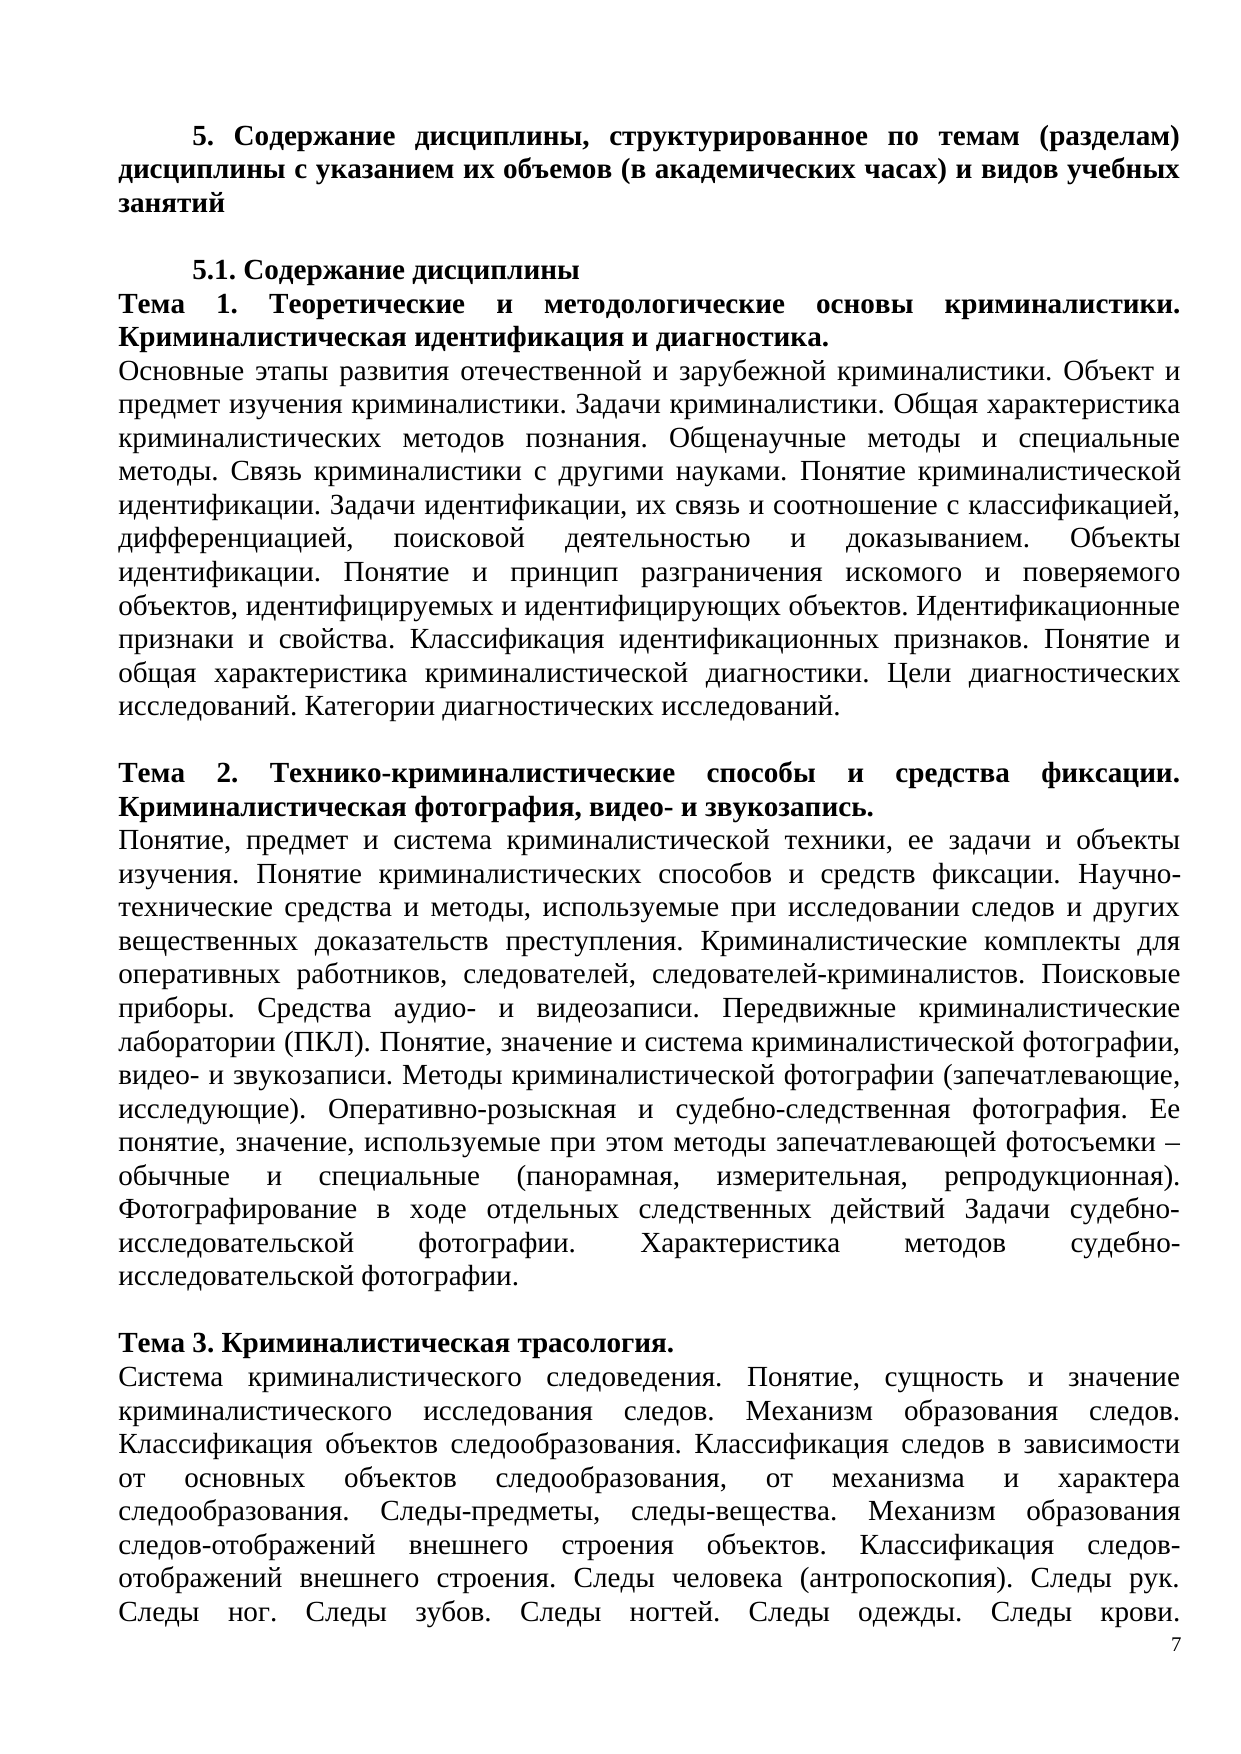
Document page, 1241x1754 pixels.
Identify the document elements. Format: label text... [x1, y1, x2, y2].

text Тема 3. Криминалистическая трасология. [118, 1326, 1181, 1359]
text Основные этапы развития отечественной и зарубежной криминалистики. Объект и предмет изучения криминалистики. Задачи криминалистики. Общая характеристика криминалистических методов познания. Общенаучные методы и специальные методы. Связь криминалистики с другими науками. Понятие криминалистической идентификации. Задачи идентификации, их связь и соотношение с классификацией, дифференциацией, поисковой деятельностью и доказыванием. Объекты идентификации. Понятие и принцип разграничения искомого и поверяемого объектов, идентифицируемых и идентифицирующих объектов. Идентификационные признаки и свойства. Классификация идентификационных признаков. Понятие и общая характеристика криминалистической диагностики. Цели диагностических исследований. Категории диагностических исследований. [118, 353, 1181, 722]
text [118, 1359, 1181, 1627]
text Тема 1. Теоретические и методологические основы криминалистики. Криминалистическая идентификация и диагностика. [118, 286, 1181, 353]
text Тема 2. Технико-криминалистические способы и средства фиксации. Криминалистическая фотография, видео- и звукозапись. [118, 755, 1181, 822]
text Понятие, предмет и система криминалистической техники, ее задачи и объекты изучения. Понятие криминалистических способов и средств фиксации. Научно-технические средства и методы, используемые при исследовании следов и других вещественных доказательств преступления. Криминалистические комплекты для оперативных работников, следователей, следователей-криминалистов. Поисковые приборы. Средства аудио- и видеозаписи. Передвижные криминалистические лаборатории (ПКЛ). Понятие, значение и система криминалистической фотографии, видео- и звукозаписи. Методы криминалистической фотографии (запечатлевающие, исследующие). Оперативно-розыскная и судебно-следственная фотография. Ее понятие, значение, используемые при этом методы запечатлевающей фотосъемки – обычные и специальные (панорамная, измерительная, репродукционная). Фотографирование в ходе отдельных следственных действий Задачи судебно-исследовательской фотографии. Характеристика методов судебно-исследовательской фотографии. [118, 822, 1181, 1292]
text 5.1. Содержание дисциплины [118, 252, 1181, 286]
text 5. Содержание дисциплины, структурированное по темам (разделам) дисциплины с указанием их объемов (в академических часах) и видов учебных занятий [118, 118, 1181, 219]
